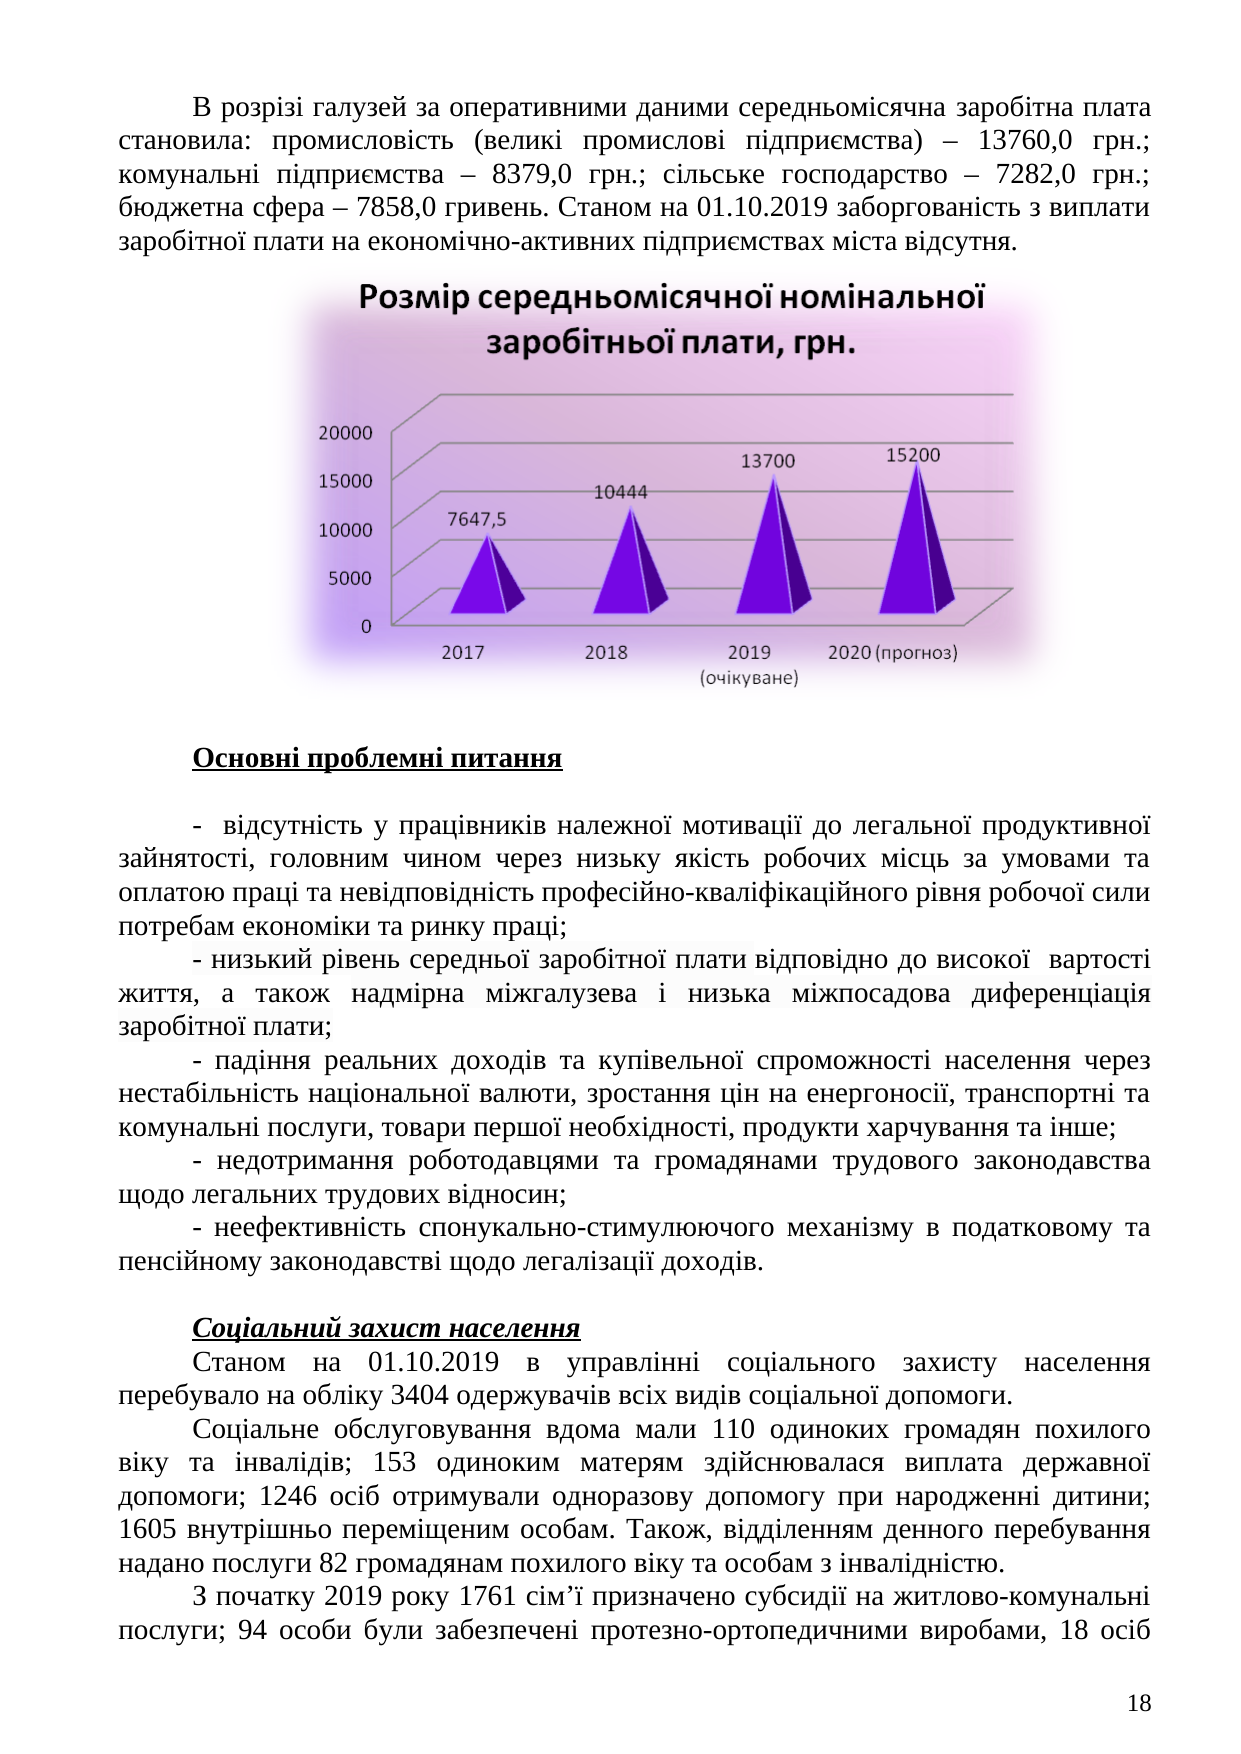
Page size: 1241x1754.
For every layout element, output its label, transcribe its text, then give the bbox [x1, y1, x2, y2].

picture [267, 262, 1076, 700]
text - недотримання роботодавцями та громадянами трудового законодавства щодо легальних трудових відносин; [118, 1142, 1152, 1209]
text - неефективність спонукально-стимулюючого механізму в податковому та пенсійному законодавстві щодо легалізації доходів. [118, 1209, 1152, 1277]
text - падіння реальних доходів та купівельної спроможності населення через нестабільність національної валюти, зростання цін на енергоносії, транспортні та комунальні послуги, товари першої необхідності, продукти харчування та інше; [118, 1042, 1152, 1142]
text Станом на 01.10.2019 в управлінні соціального захисту населення перебувало на обліку 3404 одержувачів всіх видів соціальної допомоги. [118, 1344, 1152, 1411]
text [118, 1578, 1152, 1646]
text Соціальний захист населення [118, 1310, 1152, 1344]
text - низький рівень середньої заробітної плати відповідно до високої вартості життя, а також надмірна міжгалузева і низька міжпосадова диференціація заробітної плати; [118, 941, 1152, 1042]
text Соціальне обслуговування вдома мали 110 одиноких громадян похилого віку та інвалідів; 153 одиноким матерям здійснювалася виплата державної допомоги; 1246 осіб отримували одноразову допомогу при народженні дитини; 1605 внутрішньо переміщеним особам. Також, відділенням денного перебування надано послуги 82 громадянам похилого віку та особам з інвалідністю. [118, 1411, 1152, 1578]
text - відсутність у працівників належної мотивації до легальної продуктивної зайнятості, головним чином через низьку якість робочих місць за умовами та оплатою праці та невідповідність професійно-кваліфікаційного рівня робочої сили потребам економіки та ринку праці; [118, 807, 1152, 941]
text Основні проблемні питання [118, 740, 1152, 773]
text В розрізі галузей за оперативними даними середньомісячна заробітна плата становила: промисловість (великі промислові підприємства) – 13760,0 грн.; комунальні підприємства – 8379,0 грн.; сільське господарство – 7282,0 грн.; бюджетна сфера – 7858,0 гривень. Станом на 01.10.2019 заборгованість з виплати заробітної плати на економічно-активних підприємствах міста відсутня. [118, 89, 1152, 256]
